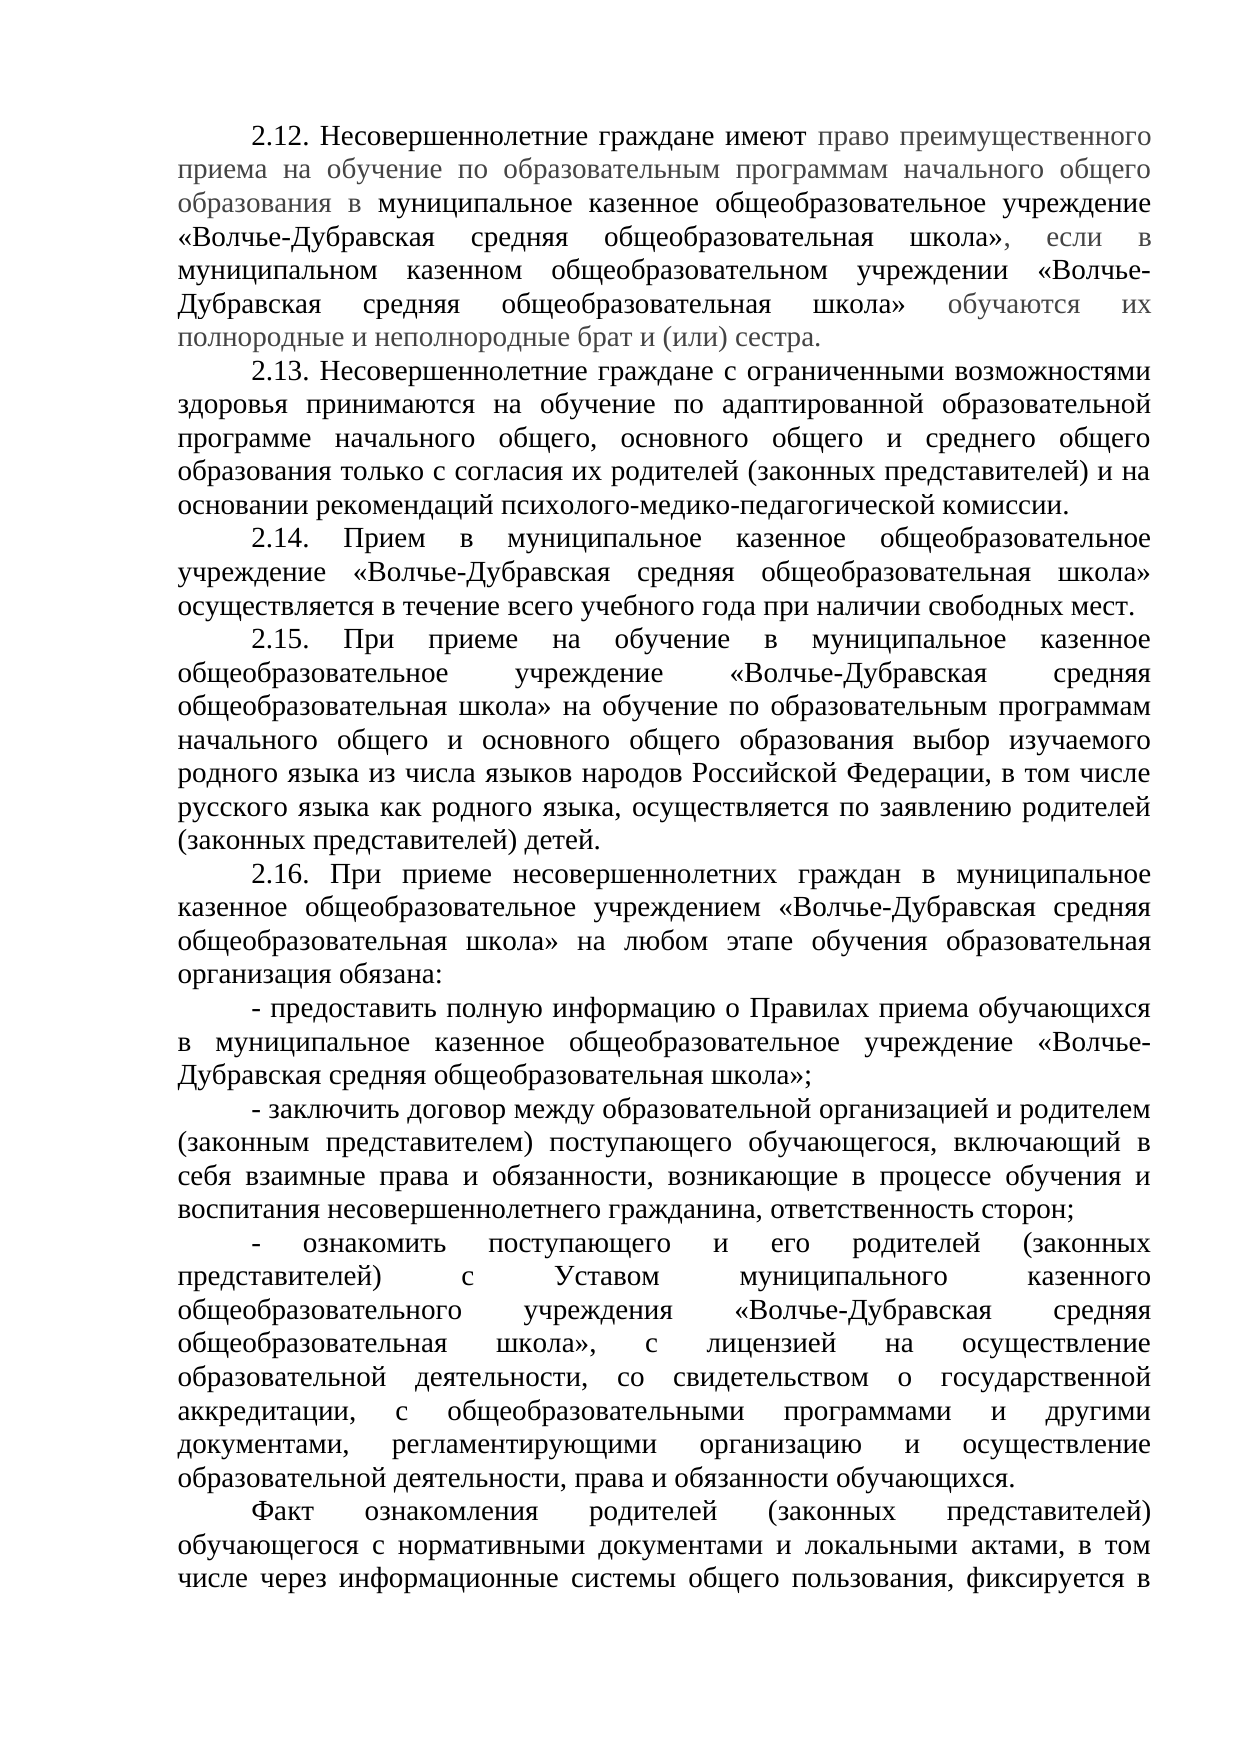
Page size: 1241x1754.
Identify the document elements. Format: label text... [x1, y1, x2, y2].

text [177, 1493, 1152, 1594]
text 2.15. При приеме на обучение в муниципальное казенное общеобразовательное учреждение «Волчье-Дубравская средняя общеобразовательная школа» на обучение по образовательным программам начального общего и основного общего образования выбор изучаемого родного языка из числа языков народов Российской Федерации, в том числе русского языка как родного языка, осуществляется по заявлению родителей (законных представителей) детей. [177, 621, 1152, 856]
text 2.13. Несовершеннолетние граждане с ограниченными возможностями здоровья принимаются на обучение по адаптированной образовательной программе начального общего, основного общего и среднего общего образования только с согласия их родителей (законных представителей) и на основании рекомендаций психолого-медико-педагогической комиссии. [177, 353, 1152, 521]
text 2.16. При приеме несовершеннолетних граждан в муниципальное казенное общеобразовательное учреждением «Волчье-Дубравская средняя общеобразовательная школа» на любом этапе обучения образовательная организация обязана: [177, 856, 1152, 990]
text 2.14. Прием в муниципальное казенное общеобразовательное учреждение «Волчье-Дубравская средняя общеобразовательная школа» осуществляется в течение всего учебного года при наличии свободных мест. [177, 521, 1152, 621]
text 2.12. Несовершеннолетние граждане имеют право преимущественного приема на обучение по образовательным программам начального общего образования в муниципальное казенное общеобразовательное учреждение «Волчье-Дубравская средняя общеобразовательная школа», если в муниципальном казенном общеобразовательном учреждении «Волчье-Дубравская средняя общеобразовательная школа» обучаются их полнородные и неполнородные брат и (или) сестра. [177, 185, 1152, 353]
text - заключить договор между образовательной организацией и родителем (законным представителем) поступающего обучающегося, включающий в себя взаимные права и обязанности, возникающие в процессе обучения и воспитания несовершеннолетнего гражданина, ответственность сторон; [177, 1091, 1152, 1225]
text - ознакомить поступающего и его родителей (законных представителей) с Уставом муниципального казенного общеобразовательного учреждения «Волчье-Дубравская средняя общеобразовательная школа», с лицензией на осуществление образовательной деятельности, со свидетельством о государственной аккредитации, с общеобразовательными программами и другими документами, регламентирующими организацию и осуществление образовательной деятельности, права и обязанности обучающихся. [177, 1225, 1152, 1493]
text - предоставить полную информацию о Правилах приема обучающихся в муниципальное казенное общеобразовательное учреждение «Волчье-Дубравская средняя общеобразовательная школа»; [177, 990, 1152, 1091]
